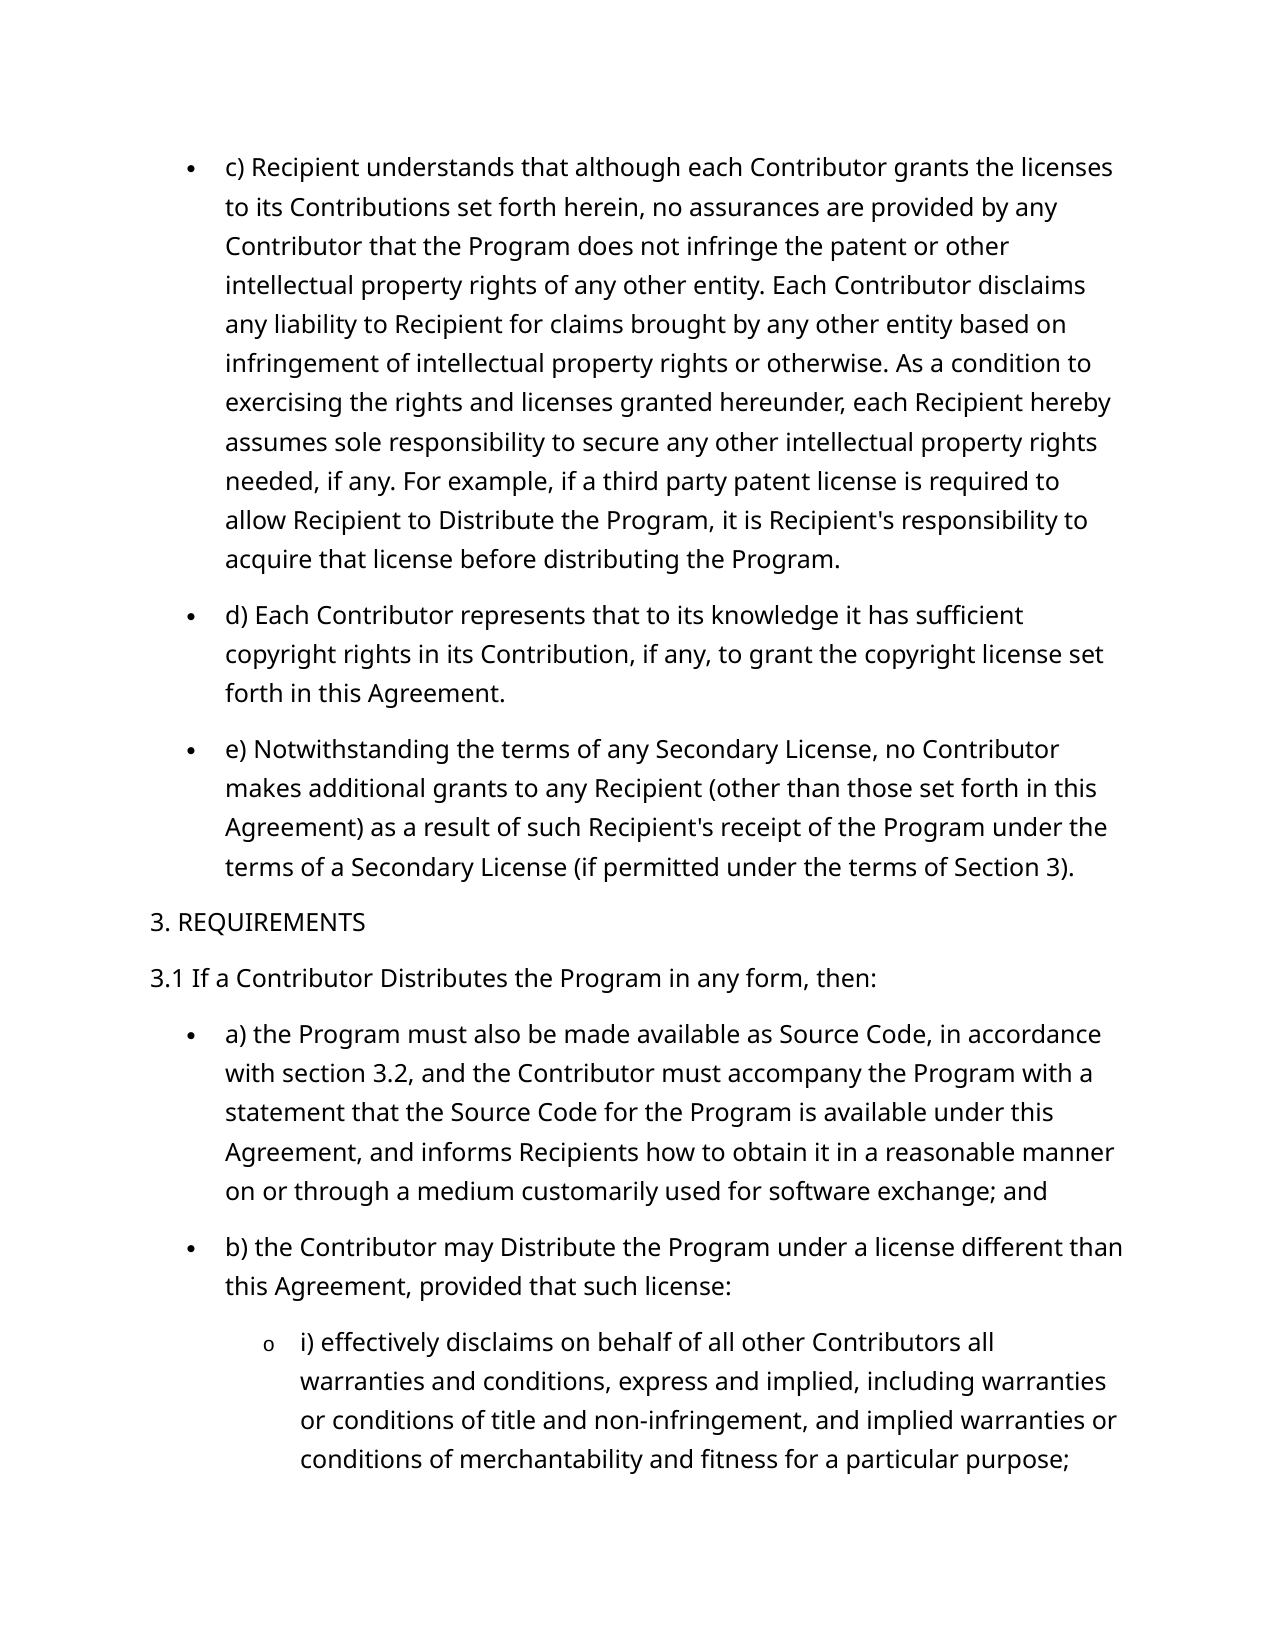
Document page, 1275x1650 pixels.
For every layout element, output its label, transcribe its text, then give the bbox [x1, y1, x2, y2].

list e) Notwithstanding the terms of any Secondary License, no Contributor makes additional grants to any Recipient (other than those set forth in this Agreement) as a result of such Recipient's receipt of the Program under the terms of a Secondary License (if permitted under the terms of Section 3). [187, 732, 1125, 883]
text 3.1 If a Contributor Distributes the Program in any form, then: [150, 961, 1125, 995]
list a) the Program must also be made available as Source Code, in accordance with section 3.2, and the Contributor must accompany the Program with a statement that the Source Code for the Program is available under this Agreement, and informs Recipients how to obtain it in a reasonable manner on or through a medium customarily used for software exchange; and [187, 1017, 1125, 1207]
text 3. REQUIREMENTS [150, 905, 1125, 939]
list c) Recipient understands that although each Contributor grants the licenses to its Contributions set forth herein, no assurances are provided by any Contributor that the Program does not infringe the patent or other intellectual property rights of any other entity. Each Contributor disclaims any liability to Recipient for claims brought by any other entity based on infringement of intellectual property rights or otherwise. As a condition to exercising the rights and licenses granted hereunder, each Recipient hereby assumes sole responsibility to secure any other intellectual property rights needed, if any. For example, if a third party patent license is required to allow Recipient to Distribute the Program, it is Recipient's responsibility to acquire that license before distributing the Program. [187, 150, 1125, 576]
list b) the Contributor may Distribute the Program under a license different than this Agreement, provided that such license: [187, 1229, 1125, 1302]
list d) Each Contributor represents that to its knowledge it has sufficient copyright rights in its Contribution, if any, to grant the copyright license set forth in this Agreement. [187, 597, 1125, 710]
list i) effectively disclaims on behalf of all other Contributors all warranties and conditions, express and implied, including warranties or conditions of title and non-infringement, and implied warranties or conditions of merchantability and fitness for a particular purpose; [262, 1324, 1125, 1476]
